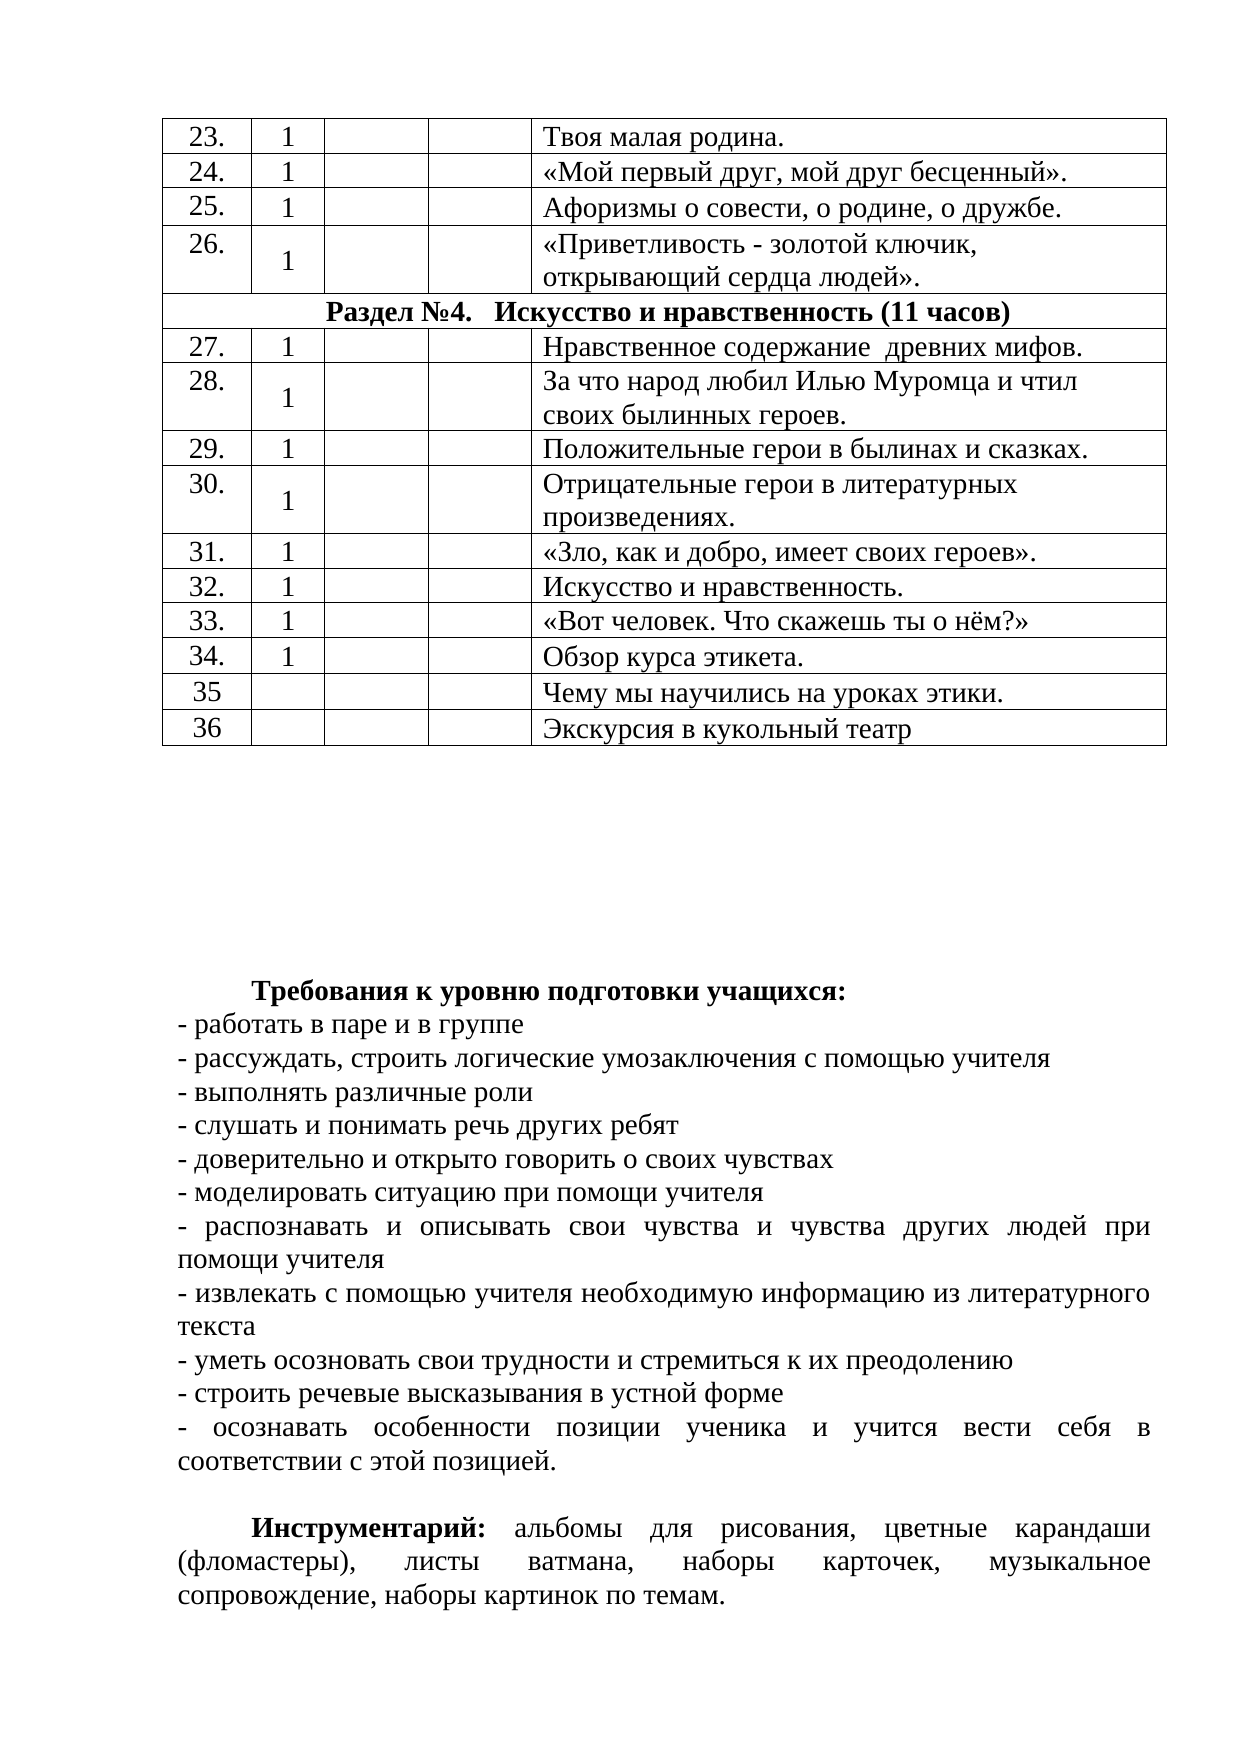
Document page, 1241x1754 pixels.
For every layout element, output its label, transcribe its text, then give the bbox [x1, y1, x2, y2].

table_cell 33. [163, 603, 251, 637]
table_cell 1 [252, 154, 324, 187]
table_cell За что народ любил Илью Муромца и чтил своих былинных героев. [532, 363, 1166, 430]
table_cell [429, 638, 531, 673]
table_cell [325, 603, 428, 637]
table_cell [325, 569, 428, 602]
table_cell Обзор курса этикета. [532, 638, 1166, 673]
table_cell 31. [163, 534, 251, 568]
table_cell [429, 188, 531, 225]
table_cell 1 [252, 188, 324, 225]
table_cell [325, 119, 428, 153]
table_cell 1 [252, 329, 324, 362]
table_cell 34. [163, 638, 251, 673]
table_cell 1 [252, 119, 324, 153]
text - осознавать особенности позиции ученика и учится вести себя в соответствии с этой позицией. [177, 1409, 1152, 1476]
table_cell 28. [163, 363, 251, 430]
table_cell 27. [163, 329, 251, 362]
table_cell [325, 431, 428, 465]
text - слушать и понимать речь других ребят [177, 1107, 1152, 1141]
table_cell [252, 710, 324, 745]
table_cell [429, 363, 531, 430]
table_cell Отрицательные герои в литературных произведениях. [532, 466, 1166, 533]
table_cell [325, 674, 428, 709]
table_cell [429, 603, 531, 637]
table_cell [325, 534, 428, 568]
table_cell 30. [163, 466, 251, 533]
text - извлекать с помощью учителя необходимую информацию из литературного текста [177, 1275, 1152, 1342]
table_cell 1 [252, 431, 324, 465]
table_cell [429, 466, 531, 533]
text - выполнять различные роли [177, 1074, 1152, 1107]
table_cell [429, 329, 531, 362]
table_cell 1 [252, 534, 324, 568]
table_cell 23. [163, 119, 251, 153]
table_cell [325, 710, 428, 745]
text - распознавать и описывать свои чувства и чувства других людей при помощи учителя [177, 1208, 1152, 1275]
table_cell 1 [252, 603, 324, 637]
table_cell [325, 188, 428, 225]
table_cell «Зло, как и добро, имеет своих героев». [532, 534, 1166, 568]
table_cell [325, 638, 428, 673]
table_cell [429, 154, 531, 187]
table_cell 1 [252, 226, 324, 293]
table_cell «Вот человек. Что скажешь ты о нём?» [532, 603, 1166, 637]
table_cell [429, 534, 531, 568]
table_cell [429, 119, 531, 153]
table_cell Раздел №4. Искусство и нравственность (11 часов) [163, 294, 1166, 328]
text Требования к уровню подготовки учащихся: [177, 973, 1152, 1007]
text - рассуждать, строить логические умозаключения с помощью учителя [177, 1040, 1152, 1074]
table_cell 25. [163, 188, 251, 225]
text - уметь осозновать свои трудности и стремиться к их преодолению [177, 1342, 1152, 1376]
text - моделировать ситуацию при помощи учителя [177, 1174, 1152, 1208]
table_cell [252, 674, 324, 709]
table_cell Афоризмы о совести, о родине, о дружбе. [532, 188, 1166, 225]
table_cell 1 [252, 466, 324, 533]
table_cell [429, 674, 531, 709]
table_cell Чему мы научились на уроках этики. [532, 674, 1166, 709]
table_cell 24. [163, 154, 251, 187]
table_cell Нравственное содержание древних мифов. [532, 329, 1166, 362]
text - строить речевые высказывания в устной форме [177, 1376, 1152, 1409]
table_cell [325, 329, 428, 362]
table_cell [429, 569, 531, 602]
table_cell [325, 466, 428, 533]
table_cell Экскурсия в кукольный театр [532, 710, 1166, 745]
table_cell [429, 226, 531, 293]
table_cell Положительные герои в былинах и сказках. [532, 431, 1166, 465]
table_cell [325, 226, 428, 293]
table_cell Твоя малая родина. [532, 119, 1166, 153]
table_cell 29. [163, 431, 251, 465]
text - доверительно и открыто говорить о своих чувствах [177, 1141, 1152, 1174]
table_cell 35 [163, 674, 251, 709]
table_cell Искусство и нравственность. [532, 569, 1166, 602]
table_cell [429, 710, 531, 745]
table_cell 26. [163, 226, 251, 293]
table_cell 1 [252, 638, 324, 673]
table_cell «Мой первый друг, мой друг бесценный». [532, 154, 1166, 187]
table_cell «Приветливость - золотой ключик, открывающий сердца людей». [532, 226, 1166, 293]
table_cell [429, 431, 531, 465]
text Инструментарий: альбомы для рисования, цветные карандаши (фломастеры), листы ватмана, наборы карточек, музыкальное сопровождение, наборы картинок по темам. [177, 1510, 1152, 1610]
text - работать в паре и в группе [177, 1007, 1152, 1040]
table_cell 1 [252, 363, 324, 430]
table_cell 32. [163, 569, 251, 602]
table_cell 1 [252, 569, 324, 602]
table_cell [325, 154, 428, 187]
table_cell 36 [163, 710, 251, 745]
table_cell [325, 363, 428, 430]
